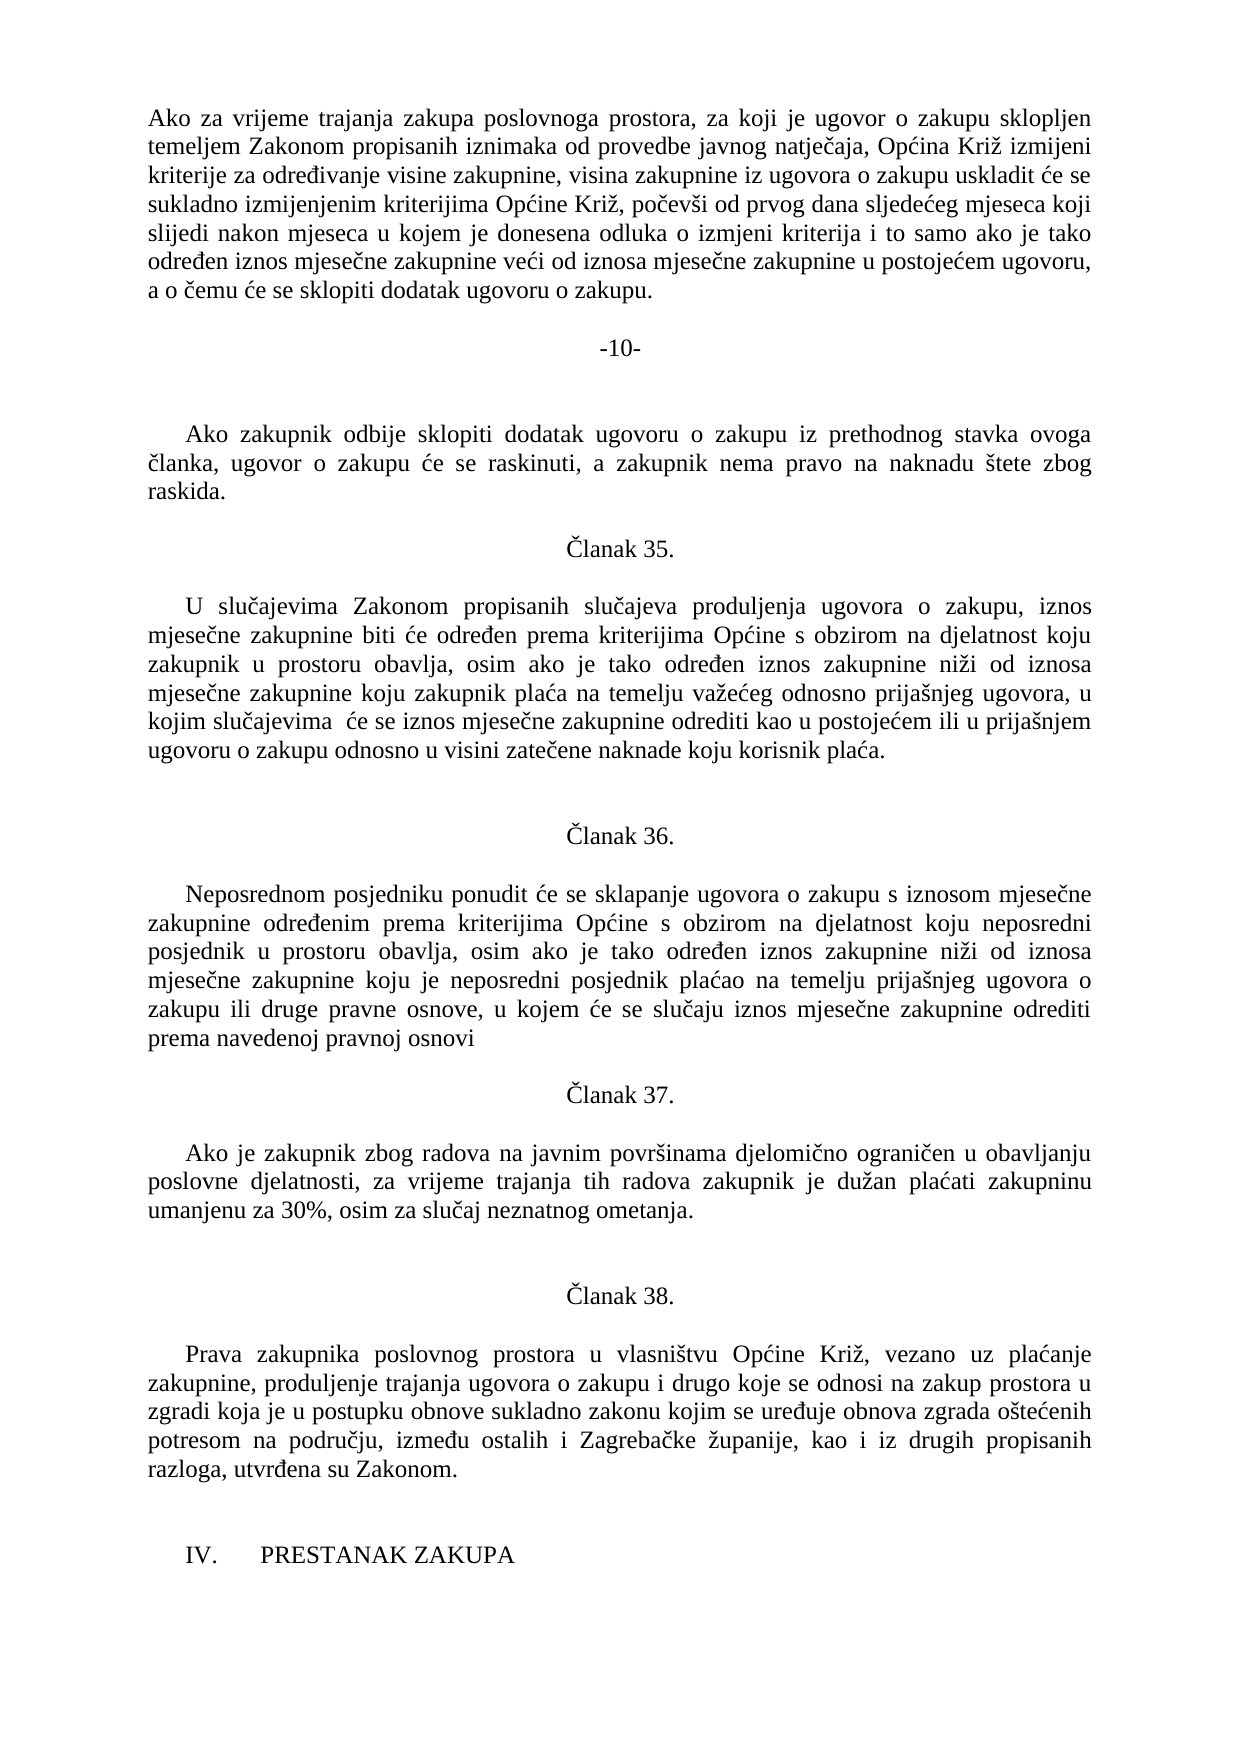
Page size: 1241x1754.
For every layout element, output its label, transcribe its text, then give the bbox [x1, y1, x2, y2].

text Ako zakupnik odbije sklopiti dodatak ugovoru o zakupu iz prethodnog stavka ovoga članka, ugovor o zakupu će se raskinuti, a zakupnik nema pravo na naknadu štete zbog raskida. [148, 419, 1093, 505]
text Članak 35. [148, 534, 1093, 563]
text -10- [148, 333, 1093, 361]
list PRESTANAK ZAKUPA [185, 1540, 1093, 1569]
text U slučajevima Zakonom propisanih slučajeva produljenja ugovora o zakupu, iznos mjesečne zakupnine biti će određen prema kriterijima Općine s obzirom na djelatnost koju zakupnik u prostoru obavlja, osim ako je tako određen iznos zakupnine niži od iznosa mjesečne zakupnine koju zakupnik plaća na temelju važećeg odnosno prijašnjeg ugovora, u kojim slučajevima će se iznos mjesečne zakupnine odrediti kao u postojećem ili u prijašnjem ugovoru o zakupu odnosno u visini zatečene naknade koju korisnik plaća. [148, 591, 1093, 764]
text Prava zakupnika poslovnog prostora u vlasništvu Općine Križ, vezano uz plaćanje zakupnine, produljenje trajanja ugovora o zakupu i drugo koje se odnosi na zakup prostora u zgradi koja je u postupku obnove sukladno zakonu kojim se uređuje obnova zgrada oštećenih potresom na području, između ostalih i Zagrebačke županije, kao i iz drugih propisanih razloga, utvrđena su Zakonom. [148, 1339, 1093, 1483]
text Ako za vrijeme trajanja zakupa poslovnoga prostora, za koji je ugovor o zakupu sklopljen temeljem Zakonom propisanih iznimaka od provedbe javnog natječaja, Općina Križ izmijeni kriterije za određivanje visine zakupnine, visina zakupnine iz ugovora o zakupu uskladit će se sukladno izmijenjenim kriterijima Općine Križ, počevši od prvog dana sljedećeg mjeseca koji slijedi nakon mjeseca u kojem je donesena odluka o izmjeni kriterija i to samo ako je tako određen iznos mjesečne zakupnine veći od iznosa mjesečne zakupnine u postojećem ugovoru, a o čemu će se sklopiti dodatak ugovoru o zakupu. [148, 103, 1093, 304]
text Članak 37. [148, 1080, 1093, 1109]
text Neposrednom posjedniku ponudit će se sklapanje ugovora o zakupu s iznosom mjesečne zakupnine određenim prema kriterijima Općine s obzirom na djelatnost koju neposredni posjednik u prostoru obavlja, osim ako je tako određen iznos zakupnine niži od iznosa mjesečne zakupnine koju je neposredni posjednik plaćao na temelju prijašnjeg ugovora o zakupu ili druge pravne osnove, u kojem će se slučaju iznos mjesečne zakupnine odrediti prema navedenoj pravnoj osnovi [148, 879, 1093, 1051]
text Ako je zakupnik zbog radova na javnim površinama djelomično ograničen u obavljanju poslovne djelatnosti, za vrijeme trajanja tih radova zakupnik je dužan plaćati zakupninu umanjenu za 30%, osim za slučaj neznatnog ometanja. [148, 1138, 1093, 1224]
text Članak 36. [148, 821, 1093, 850]
text Članak 38. [148, 1281, 1093, 1310]
